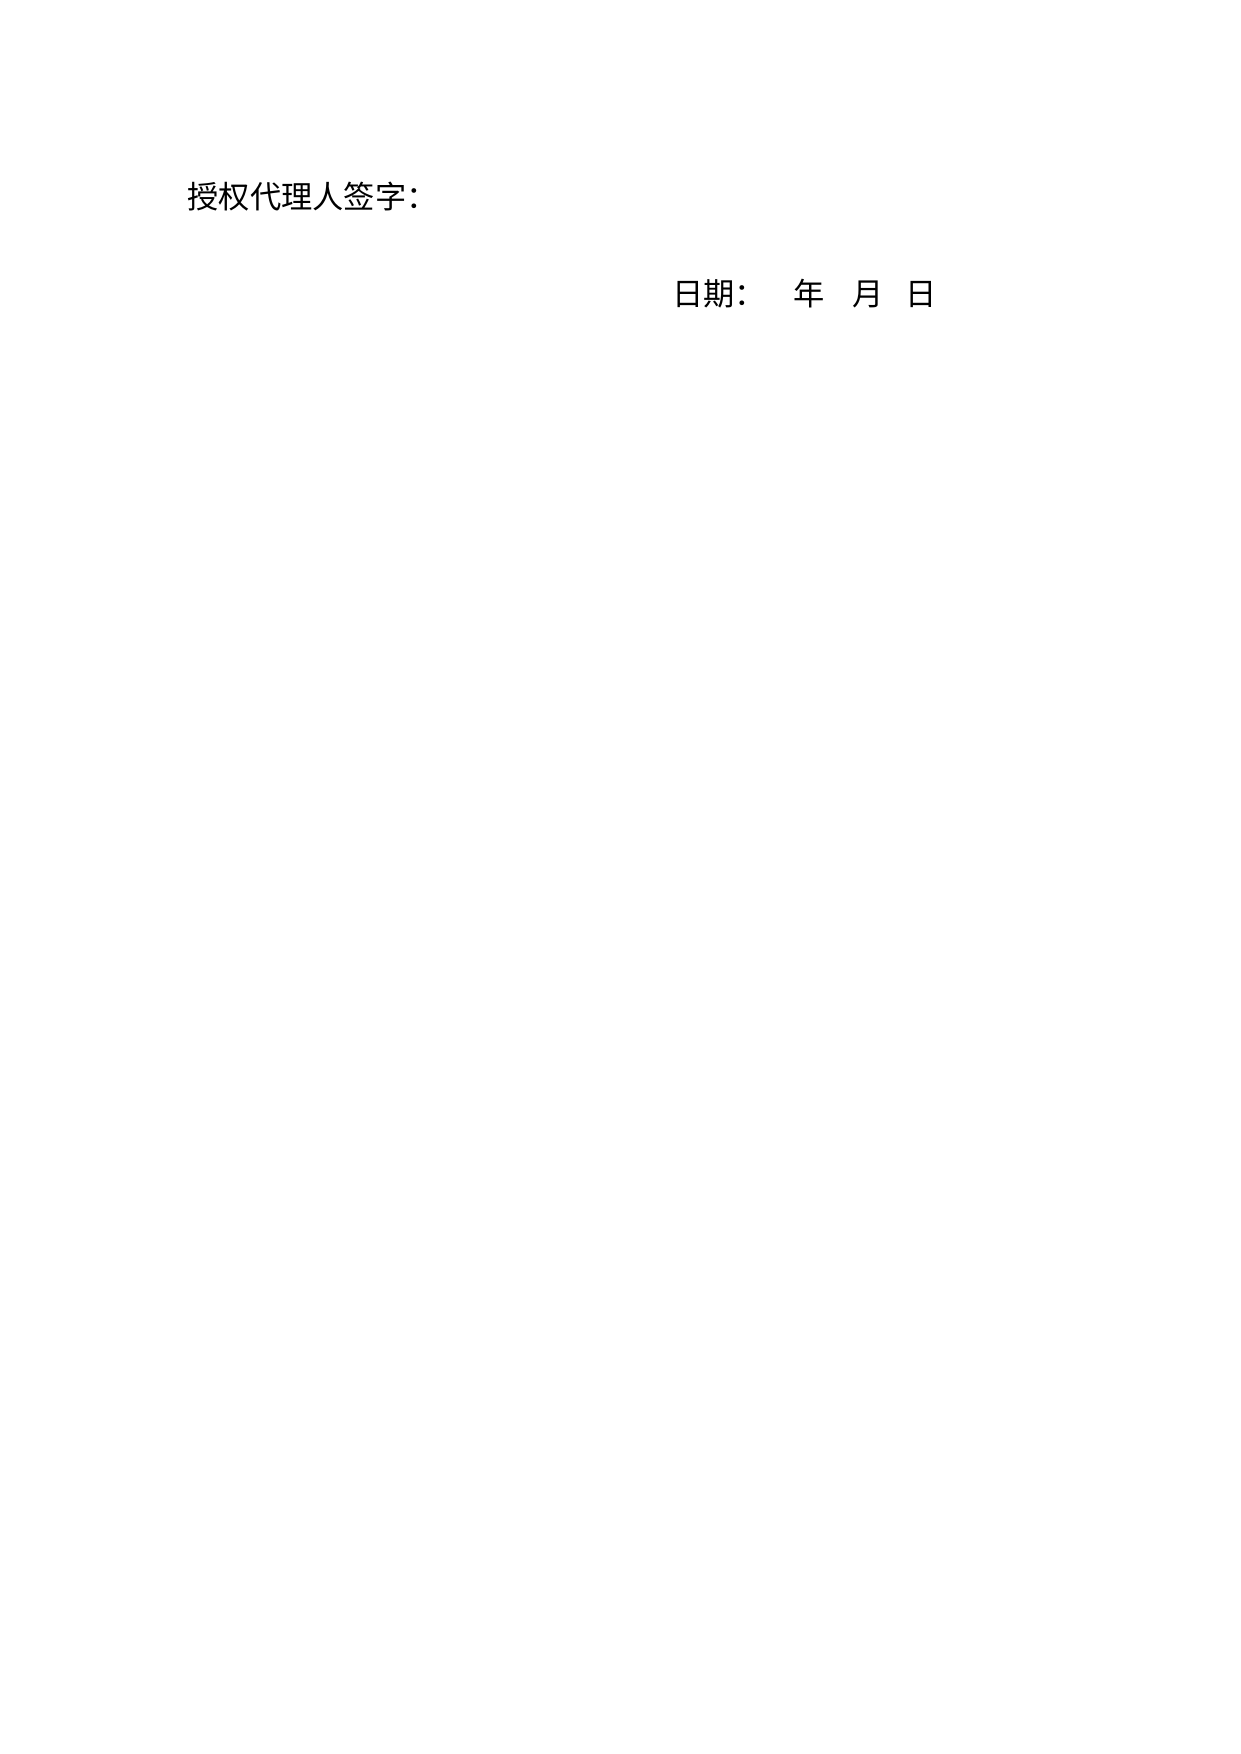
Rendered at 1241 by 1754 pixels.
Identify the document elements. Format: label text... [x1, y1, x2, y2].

text 日期： 年 月 日 [187, 259, 1053, 324]
text 授权代理人签字： [187, 162, 1053, 227]
